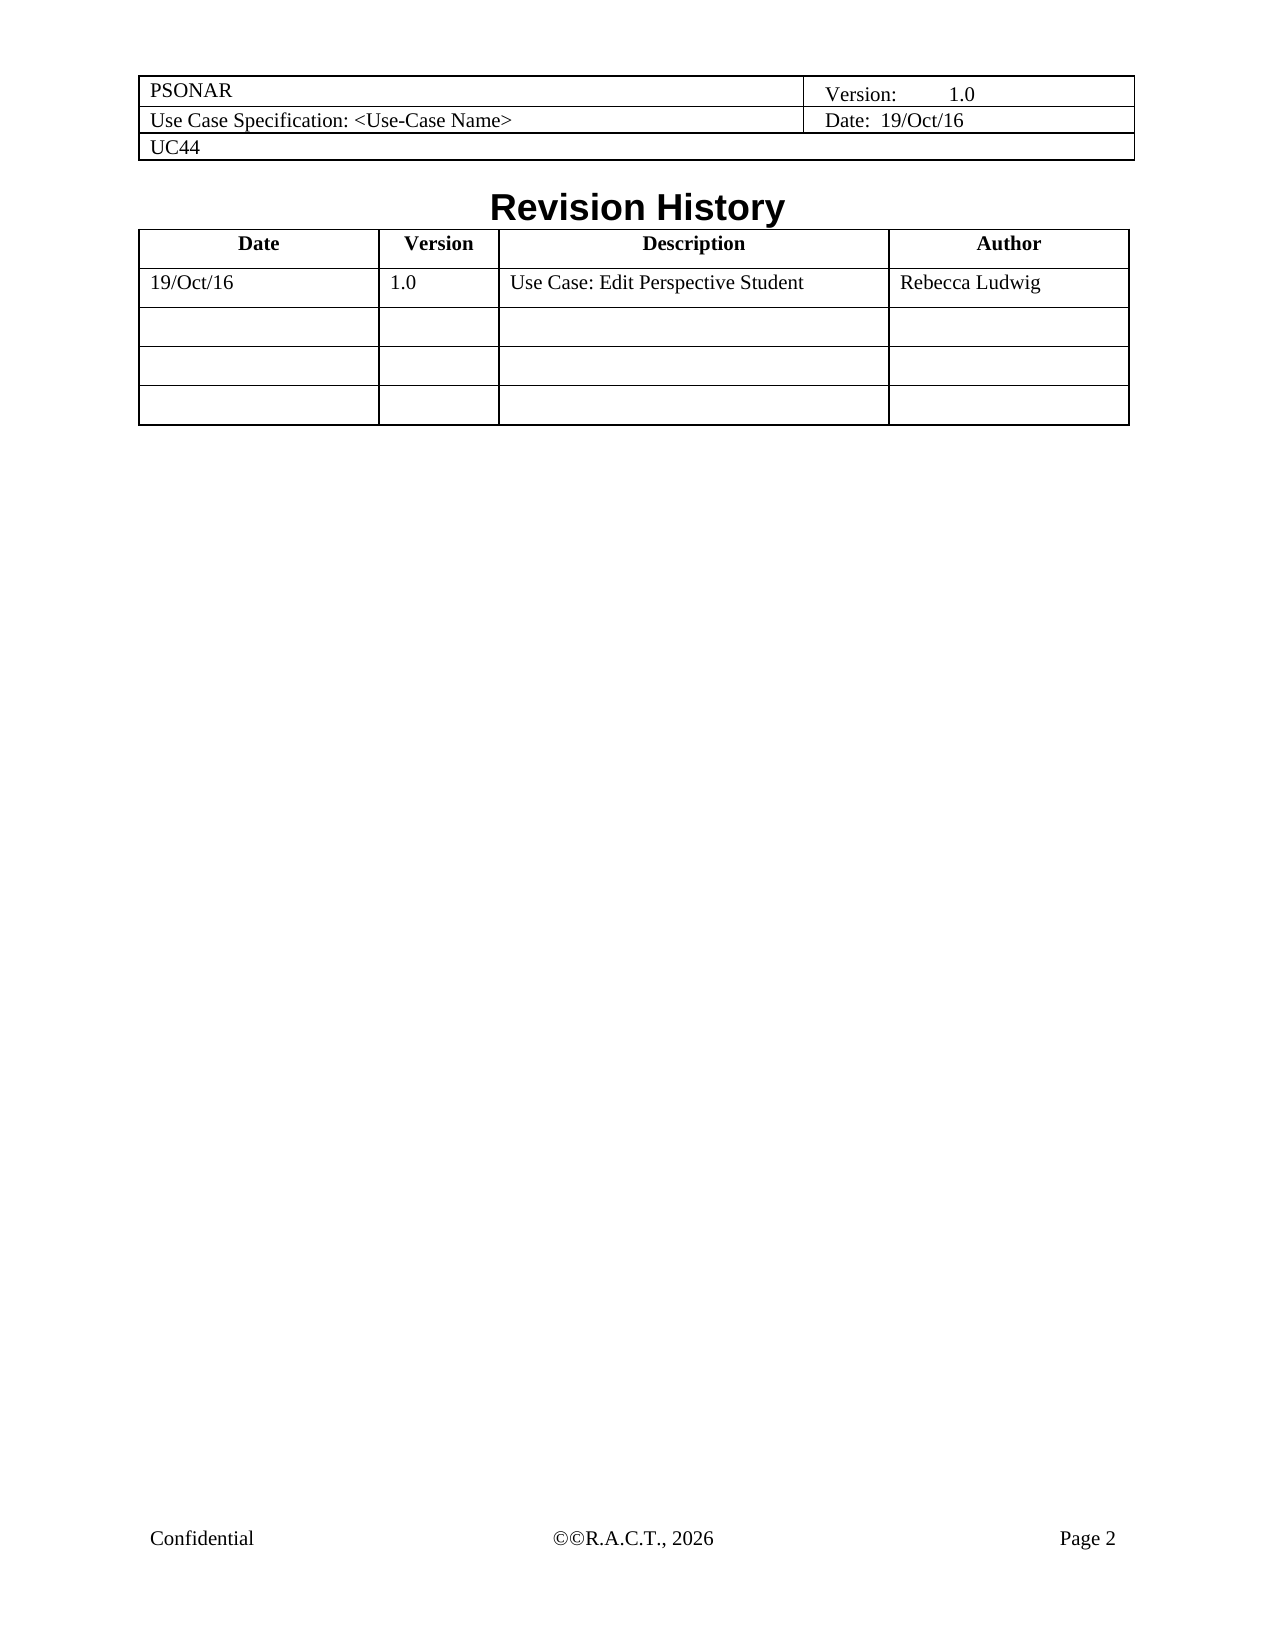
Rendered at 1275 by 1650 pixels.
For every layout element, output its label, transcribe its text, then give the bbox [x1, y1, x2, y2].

table_cell [500, 386, 888, 424]
table_cell [140, 347, 378, 385]
table_header Date [140, 230, 378, 268]
table_cell [380, 308, 498, 346]
table_cell [140, 386, 378, 424]
table_cell 19/Oct/16 [140, 269, 378, 307]
table_cell [380, 347, 498, 385]
table_cell [500, 308, 888, 346]
table_cell Rebecca Ludwig [890, 269, 1128, 307]
table_cell [140, 308, 378, 346]
table_header Version [380, 230, 498, 268]
table_header Author [890, 230, 1128, 268]
table_cell [890, 386, 1128, 424]
table_cell Use Case: Edit Perspective Student [500, 269, 888, 307]
table_header Description [500, 230, 888, 268]
table_cell [500, 347, 888, 385]
title Revision History [150, 185, 1125, 228]
table_cell 1.0 [380, 269, 498, 307]
table_cell [890, 308, 1128, 346]
table_cell [890, 347, 1128, 385]
table_cell [380, 386, 498, 424]
